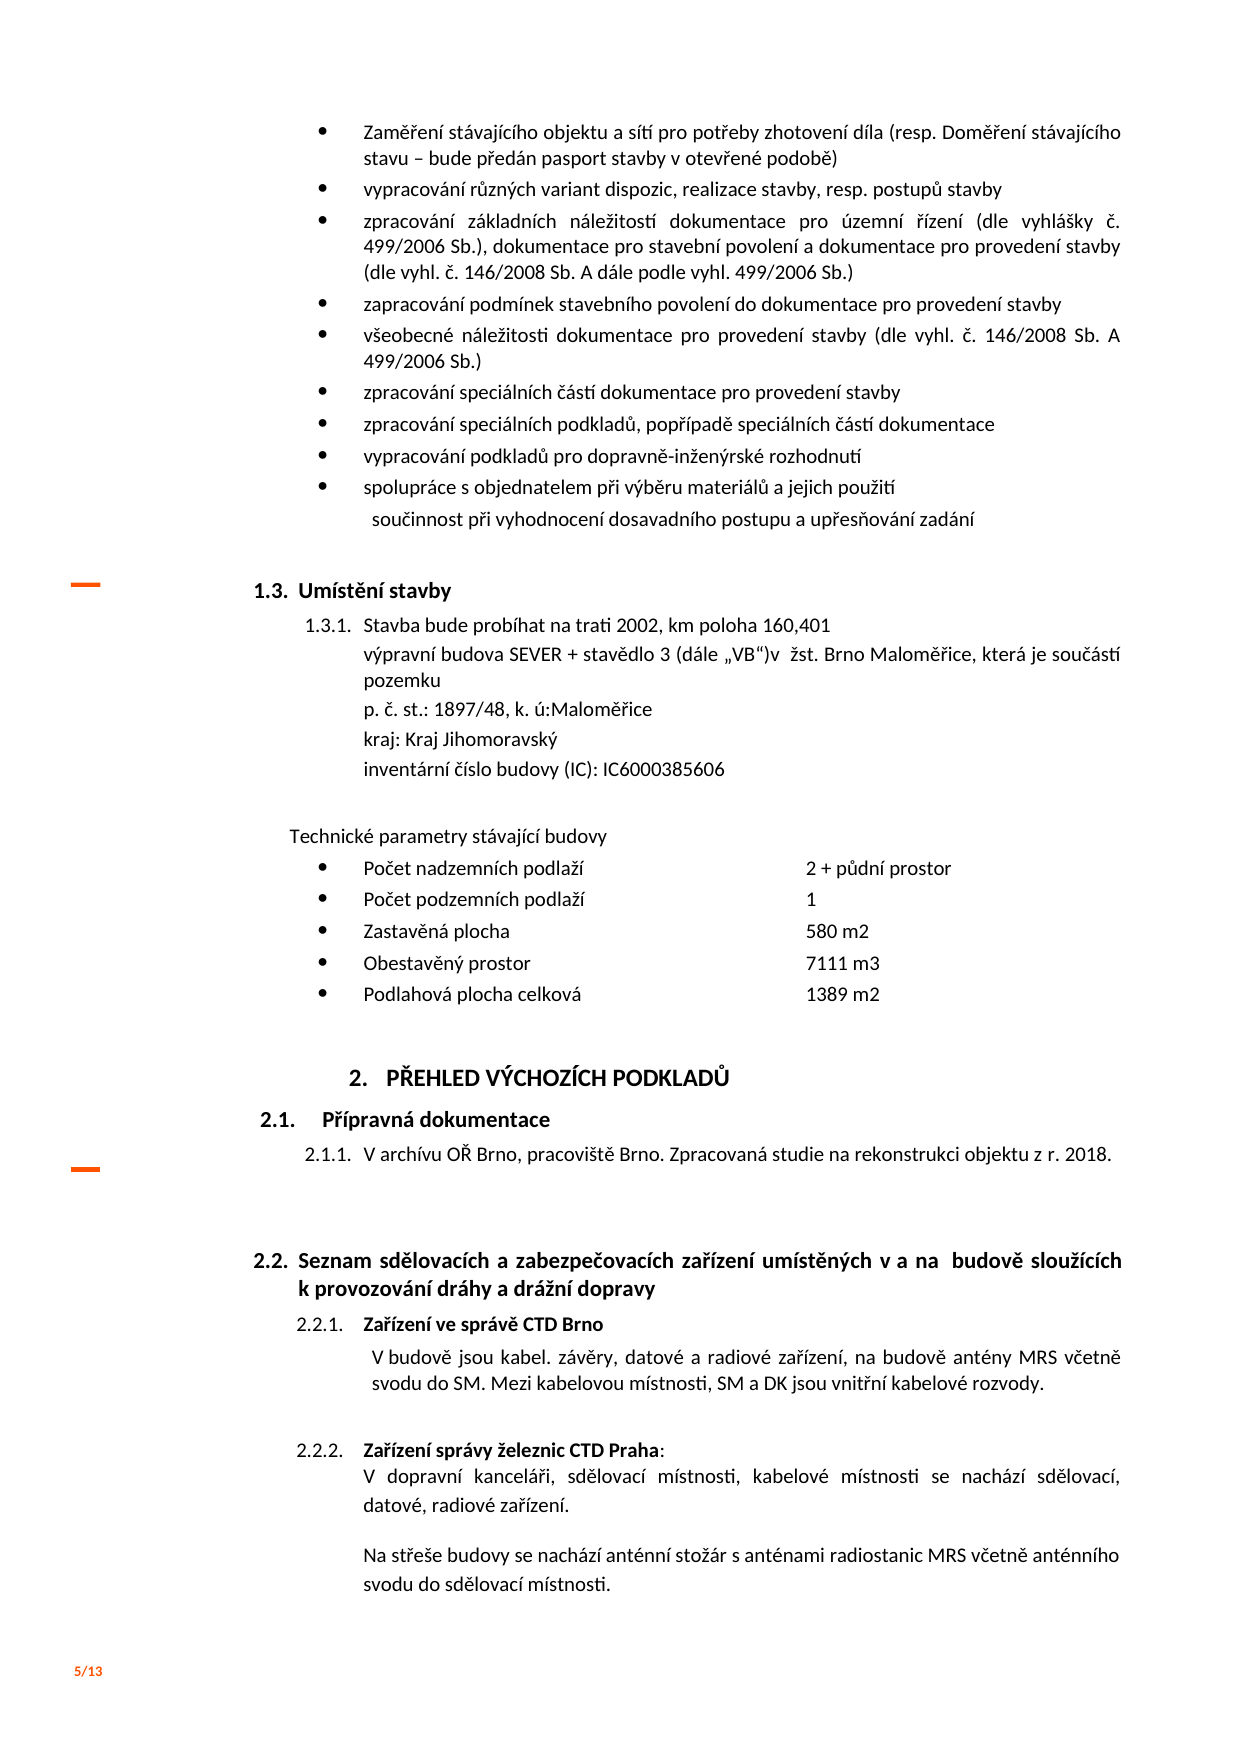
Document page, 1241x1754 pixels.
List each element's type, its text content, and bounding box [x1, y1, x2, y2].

text Seznam sdělovacích a zabezpečovacích zařízení umístěných v a na budově sloužících k provozování dráhy a drážní dopravy [253, 1246, 1122, 1302]
text V dopravní kanceláři, sdělovací místnosti, kabelové místnosti se nachází sdělovací, datové, radiové zařízení. [363, 1463, 1122, 1517]
list součinnost při vyhodnocení dosavadního postupu a upřesňování zadání [372, 506, 1122, 532]
text přehled výchozích podkladů [349, 1062, 1122, 1092]
list zpracování speciálních podkladů, popřípadě speciálních částí dokumentace [318, 411, 1122, 437]
list vypracování podkladů pro dopravně-inženýrské rozhodnutí [318, 443, 1122, 468]
list p. č. st.: 1897/48, k. ú:Maloměřice [363, 697, 1122, 722]
list Obestavěný prostor 7111 m3 [318, 950, 1122, 975]
text Umístění stavby [253, 576, 1122, 604]
list zpracování základních náležitostí dokumentace pro územní řízení (dle vyhlášky č. 499/2006 Sb.), dokumentace pro stavební povolení a dokumentace pro provedení stavby (dle vyhl. č. 146/2008 Sb. A dále podle vyhl. 499/2006 Sb.) [318, 208, 1122, 284]
list Podlahová plocha celková 1389 m2 [318, 982, 1122, 1007]
list Počet podzemních podlaží 1 [318, 887, 1122, 912]
text Na střeše budovy se nachází anténní stožár s anténami radiostanic MRS včetně anténního svodu do sdělovací místnosti. [363, 1542, 1122, 1597]
list spolupráce s objednatelem při výběru materiálů a jejich použití [318, 474, 1122, 500]
text Přípravná dokumentace [260, 1105, 1122, 1133]
list V budově jsou kabel. závěry, datové a radiové zařízení, na budově antény MRS včetně svodu do SM. Mezi kabelovou místnosti, SM a DK jsou vnitřní kabelové rozvody. [363, 1344, 1122, 1395]
text Stavba bude probíhat na trati 2002, km poloha 160,401 [304, 612, 1122, 637]
list inventární číslo budovy (IC): IC6000385606 [363, 756, 1122, 781]
list zapracování podmínek stavebního povolení do dokumentace pro provedení stavby [318, 291, 1122, 316]
text Zařízení správy železnic CTD Praha: [296, 1437, 1122, 1463]
list zpracování speciálních částí dokumentace pro provedení stavby [318, 379, 1122, 405]
list Zaměření stávajícího objektu a sítí pro potřeby zhotovení díla (resp. Doměření stávajícího stavu – bude předán pasport stavby v otevřené podobě) [318, 119, 1122, 170]
list Technické parametry stávající budovy [216, 823, 1122, 849]
list Zastavěná plocha 580 m2 [318, 918, 1122, 944]
list všeobecné náležitosti dokumentace pro provedení stavby (dle vyhl. č. 146/2008 Sb. A 499/2006 Sb.) [318, 322, 1122, 373]
text V archívu OŘ Brno, pracoviště Brno. Zpracovaná studie na rekonstrukci objektu z r. 2018. [304, 1141, 1122, 1166]
text Zařízení ve správě CTD Brno [296, 1311, 1122, 1336]
list výpravní budova SEVER + stavědlo 3 (dále „VB“)v žst. Brno Maloměřice, která je součástí pozemku [363, 642, 1122, 692]
list Počet nadzemních podlaží 2 + půdní prostor [318, 855, 1122, 880]
list kraj: Kraj Jihomoravský [363, 726, 1122, 752]
list vypracování různých variant dispozic, realizace stavby, resp. postupů stavby [318, 177, 1122, 202]
